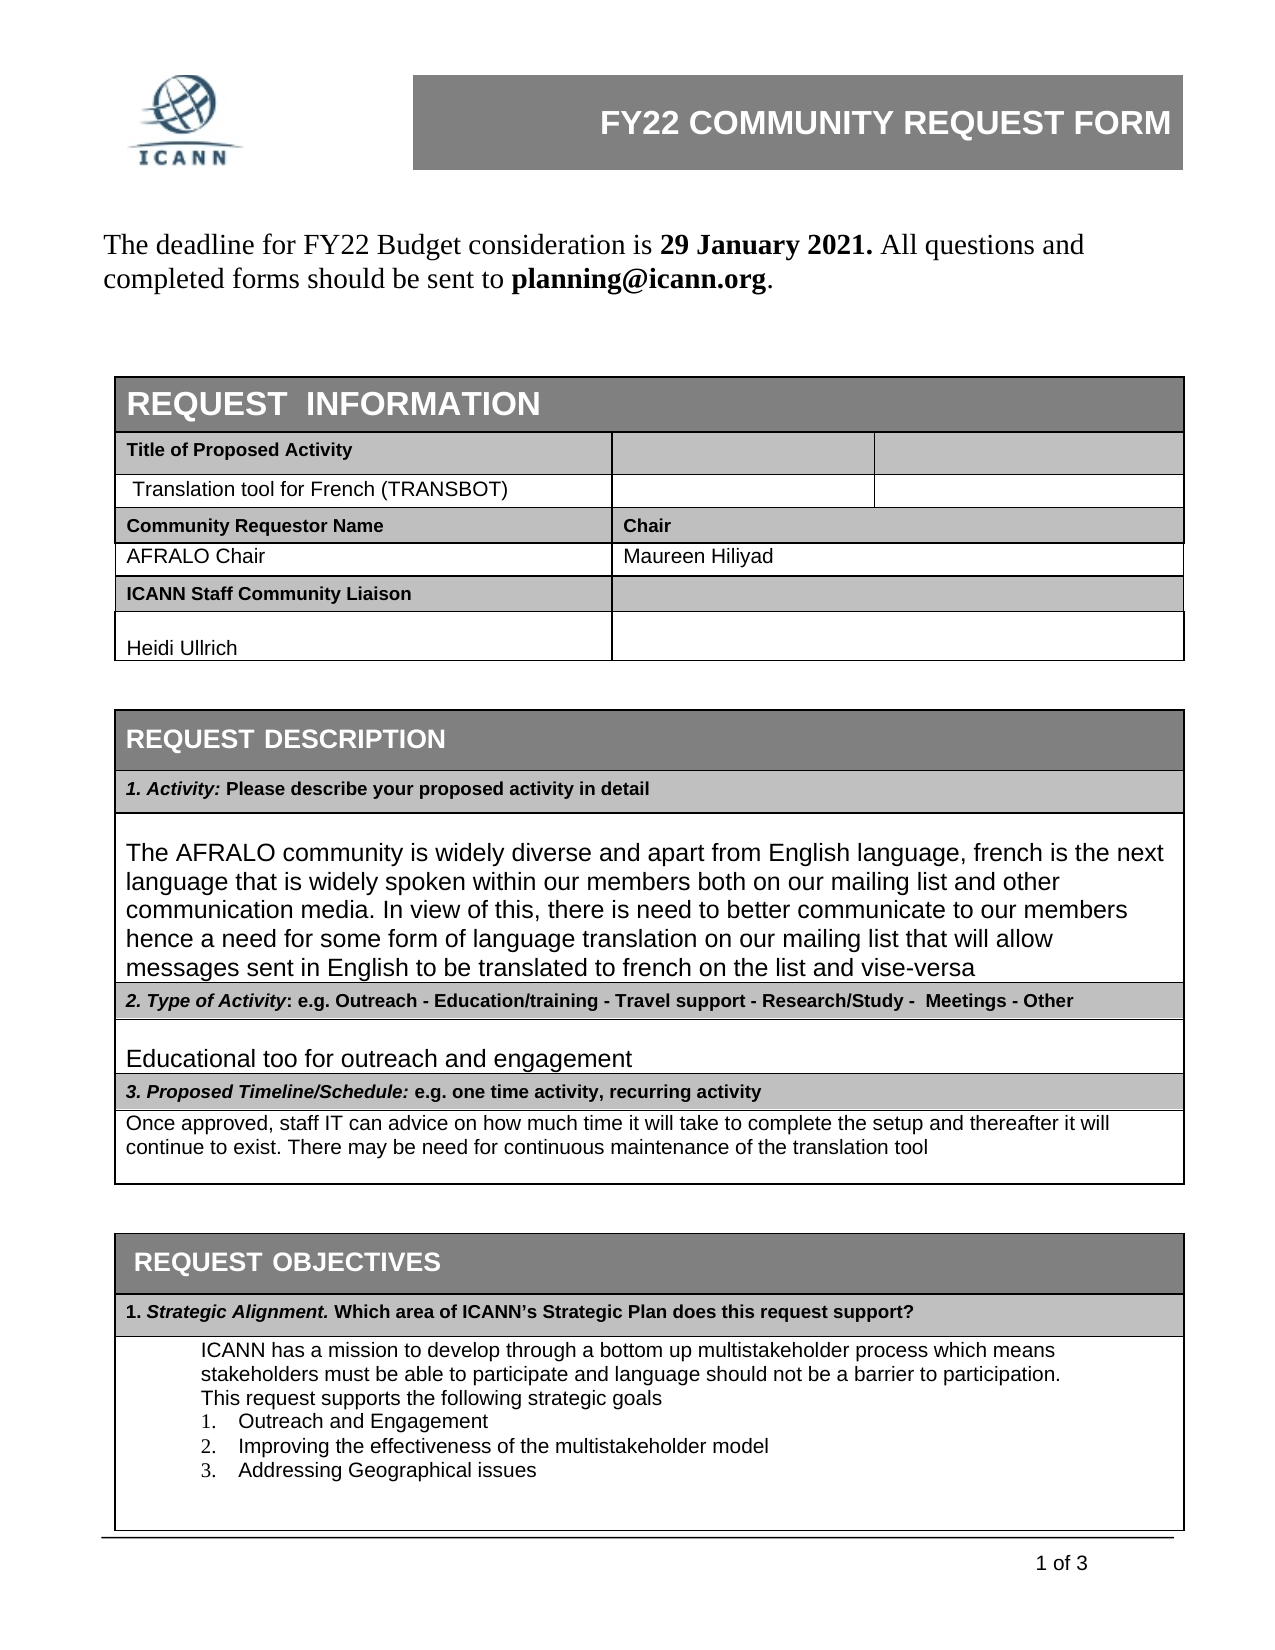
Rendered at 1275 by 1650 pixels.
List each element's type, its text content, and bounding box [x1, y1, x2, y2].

table_cell Translation tool for French (TRANSBOT) [116, 475, 611, 507]
table_cell [613, 475, 874, 507]
table_header request objectives [116, 1234, 1183, 1293]
table_cell 1. Strategic Alignment. Which area of ICANN’s Strategic Plan does this request support? [116, 1295, 1183, 1336]
table_cell Educational too for outreach and engagement [116, 1020, 1183, 1073]
table_cell ICANN Staff Community Liaison [116, 577, 611, 611]
table_header request description [116, 711, 1183, 770]
table_cell Maureen Hiliyad [613, 544, 1183, 575]
table_cell AFRALO Chair [116, 544, 611, 575]
text The deadline for FY22 Budget consideration is 29 January 2021. All questions and completed forms should be sent to planning@icann.org. [103, 227, 1125, 294]
table_cell Title of Proposed Activity [116, 433, 611, 474]
table_header REQUEST INFORMATION [116, 378, 1183, 431]
table_cell [875, 475, 1183, 507]
table_cell Heidi Ullrich [116, 612, 611, 660]
table_cell The AFRALO community is widely diverse and apart from English language, french is the next language that is widely spoken within our members both on our mailing list and other communication media. In view of this, there is need to better communicate to our members hence a need for some form of language translation on our mailing list that will allow messages sent in English to be translated to french on the list and vise-versa [116, 814, 1183, 982]
table_cell [613, 433, 874, 474]
table_cell 3. Proposed Timeline/Schedule: e.g. one time activity, recurring activity [116, 1074, 1183, 1109]
table_cell [613, 577, 1183, 611]
table_cell [875, 433, 1183, 474]
table_cell 2. Type of Activity: e.g. Outreach - Education/training - Travel support - Research/Study - Meetings - Other [116, 983, 1183, 1018]
table_cell 1. Activity: Please describe your proposed activity in detail [116, 771, 1183, 812]
table_cell [613, 612, 1183, 660]
table_cell Chair [613, 508, 1183, 542]
table_cell Once approved, staff IT can advice on how much time it will take to complete the setup and thereafter it will continue to exist. There may be need for continuous maintenance of the translation tool [116, 1111, 1183, 1183]
table_cell ICANN has a mission to develop through a bottom up multistakeholder process which means stakeholders must be able to participate and language should not be a barrier to participation. This request supports the following strategic goals Outreach and Engagement Improving the effectiveness of the multistakeholder model Addressing Geographical issues [116, 1337, 1183, 1530]
table_cell Community Requestor Name [116, 508, 611, 542]
